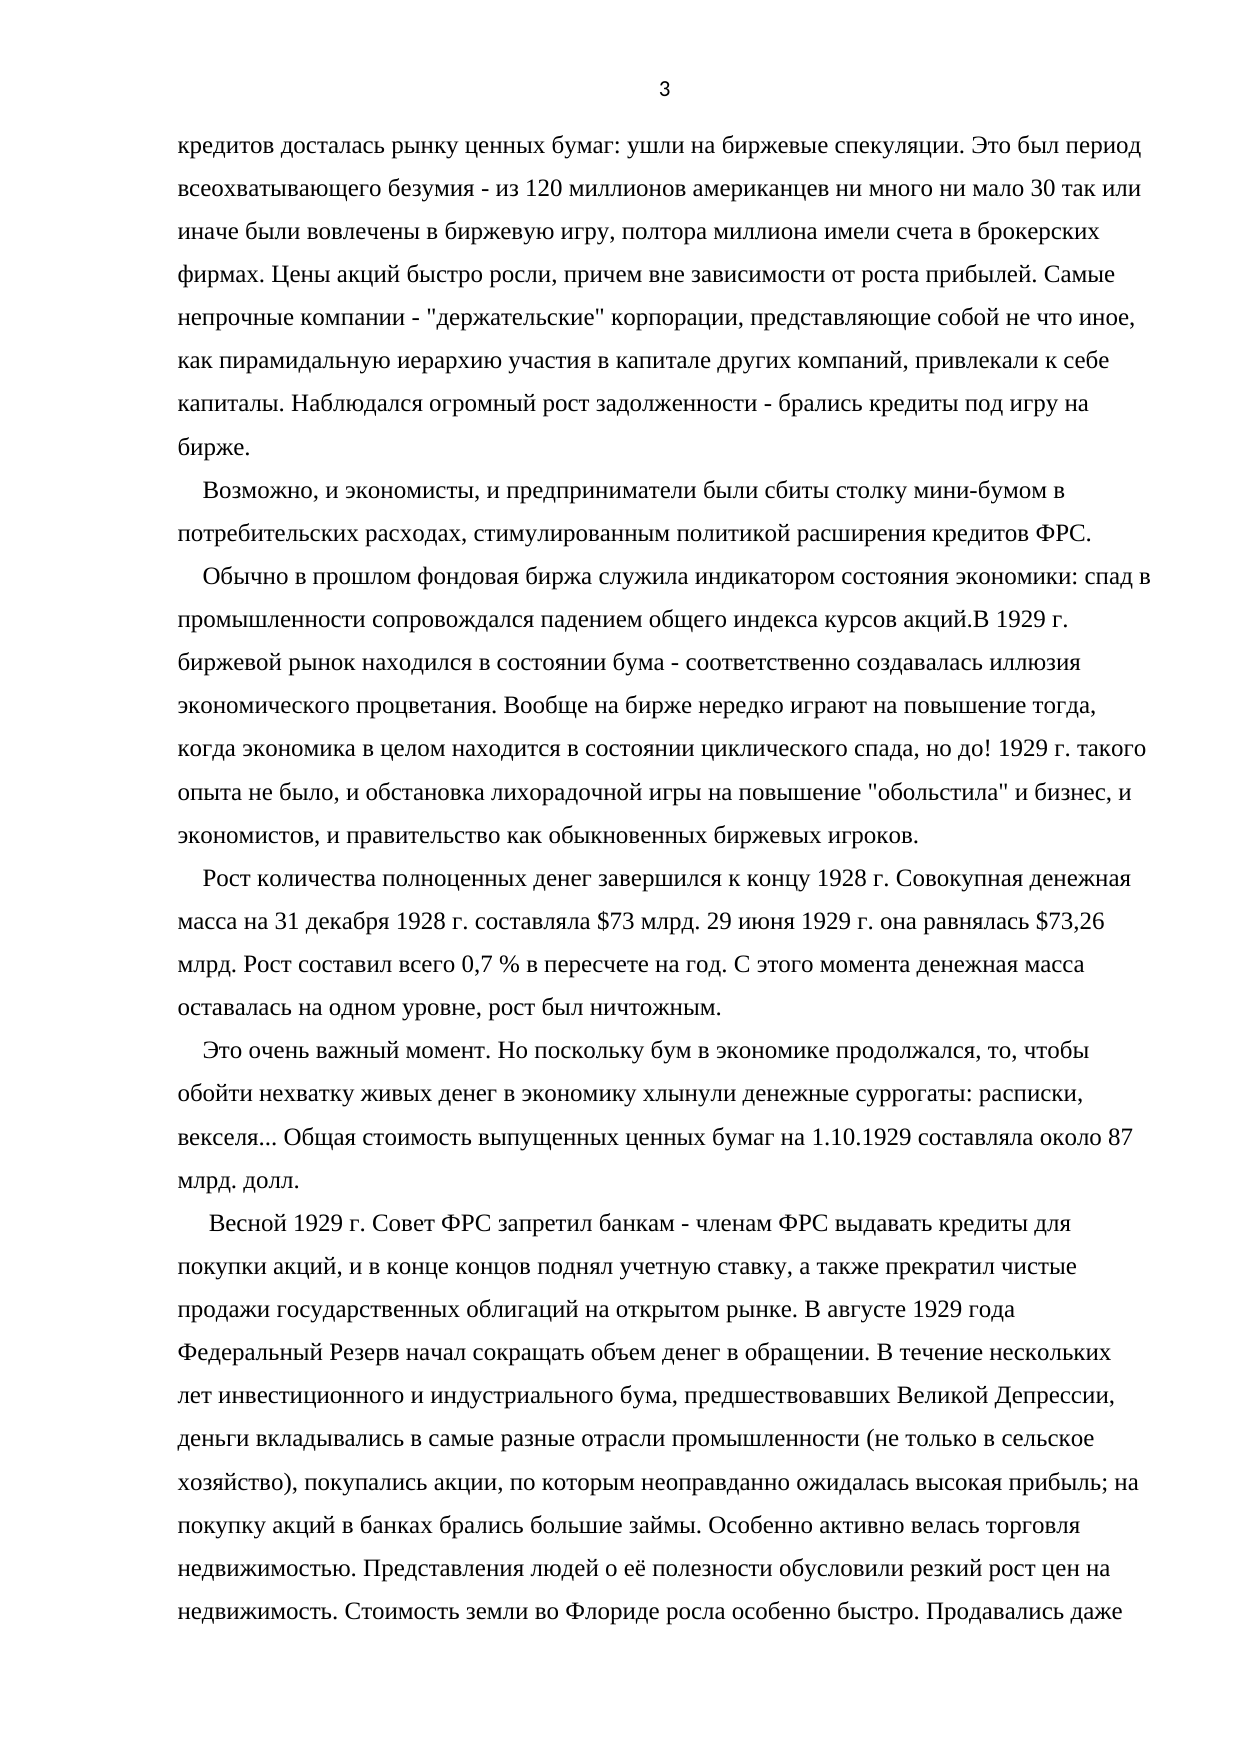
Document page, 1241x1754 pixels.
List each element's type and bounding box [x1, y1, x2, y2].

text [177, 130, 1152, 1625]
